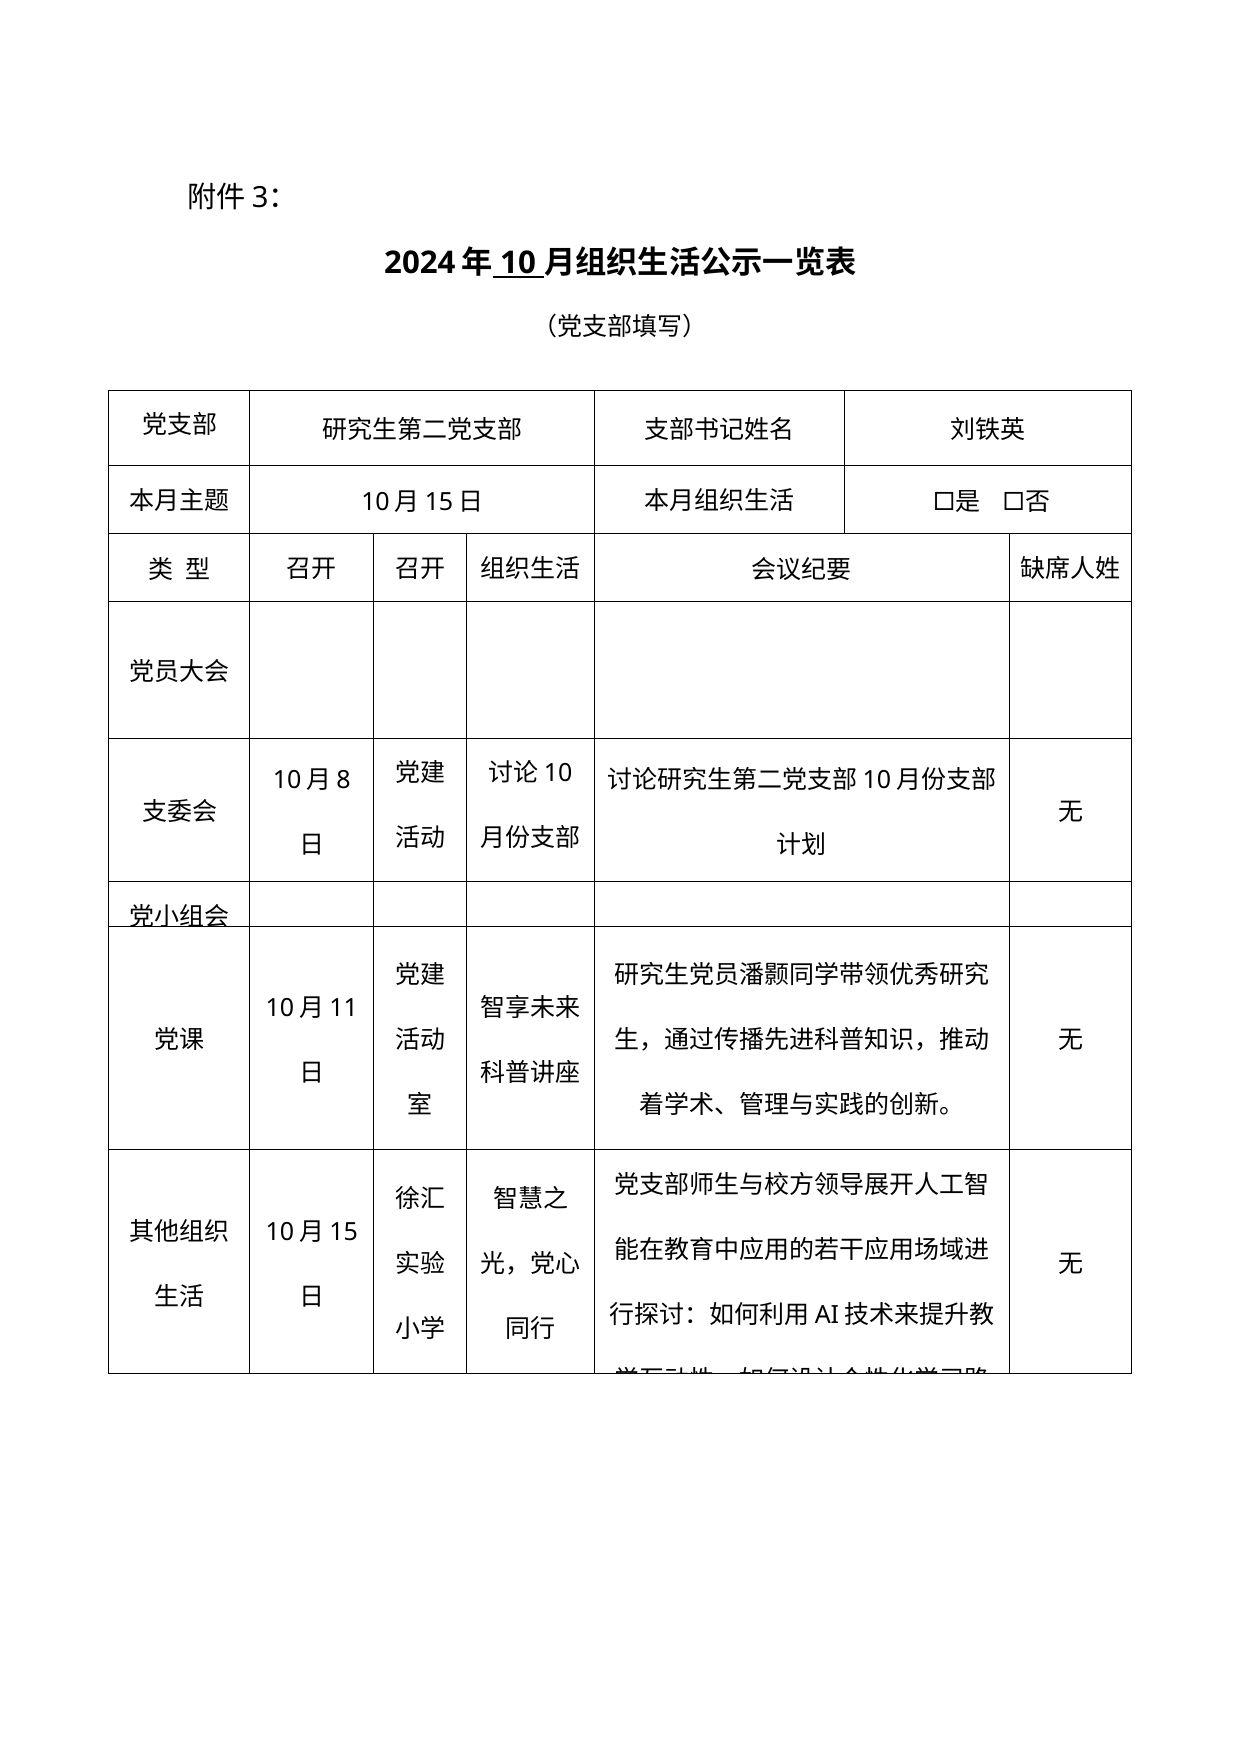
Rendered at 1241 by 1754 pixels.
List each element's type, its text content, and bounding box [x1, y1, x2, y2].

table_cell 党小组会 [109, 882, 249, 926]
table_cell 徐汇实验小学 [374, 1150, 466, 1373]
table_cell 智享未来科普讲座 [467, 927, 594, 1149]
table_cell [1010, 602, 1131, 737]
table_header 支部书记姓名 [595, 391, 844, 465]
text 附件3： [187, 162, 1053, 227]
table_cell 本月组织生活 是否接受观摩 [595, 466, 844, 533]
table_cell 类 型 [109, 534, 249, 601]
table_cell 其他组织生活 [109, 1150, 249, 1373]
table_cell [595, 602, 1009, 737]
table_cell 无 [1010, 927, 1131, 1149]
table_cell [250, 882, 373, 926]
table_cell [250, 602, 373, 737]
table_cell 无 [1010, 1150, 1131, 1373]
table_cell 召开地点 [374, 534, 466, 601]
table_cell 缺席人姓名 [1010, 534, 1131, 601]
table_cell 党建活动室 [374, 927, 466, 1149]
table_cell 研究生党员潘颢同学带领优秀研究生，通过传播先进科普知识，推动着学术、管理与实践的创新。 [595, 927, 1009, 1149]
table_cell 讨论10月份支部计划 [467, 739, 594, 881]
table_cell 10月15日 [250, 1150, 373, 1373]
table_cell 党建活动室 [374, 739, 466, 881]
table_cell 本月主题党日时间 [109, 466, 249, 533]
table_cell 10月15日 [250, 466, 594, 533]
table_cell 党支部师生与校方领导展开人工智能在教育中应用的若干应用场域进行探讨：如何利用AI技术来提升教学互动性、如何设计个性化学习路径以及实现教育资源的智能化管理。 [595, 1150, 1009, 1373]
table_cell 组织生活主题 [467, 534, 594, 601]
table_cell 支委会 [109, 739, 249, 881]
table_cell 无 [1010, 739, 1131, 881]
table_cell [1010, 882, 1131, 926]
table_cell 10月8日 [250, 739, 373, 881]
text （党支部填写） [187, 292, 1053, 357]
table_cell [595, 882, 1009, 926]
table_cell 召开 时间 [250, 534, 373, 601]
table_header 刘铁英 [845, 391, 1131, 465]
table_cell 党员大会 [109, 602, 249, 737]
text 2024年 10 月组织生活公示一览表 [187, 227, 1053, 292]
table_cell [374, 602, 466, 737]
table_cell [467, 882, 594, 926]
table_cell 讨论研究生第二党支部10月份支部计划 [595, 739, 1009, 881]
table_cell 党课 [109, 927, 249, 1149]
table_cell 10月11日 [250, 927, 373, 1149]
table_header 党支部 名称 [109, 391, 249, 465]
table_cell 会议纪要 [595, 534, 1009, 601]
table_cell [374, 882, 466, 926]
table_cell 智慧之光，党心同行 [467, 1150, 594, 1373]
table_cell 是 否 [845, 466, 1131, 533]
table_header 研究生第二党支部 [250, 391, 594, 465]
table_cell [467, 602, 594, 737]
